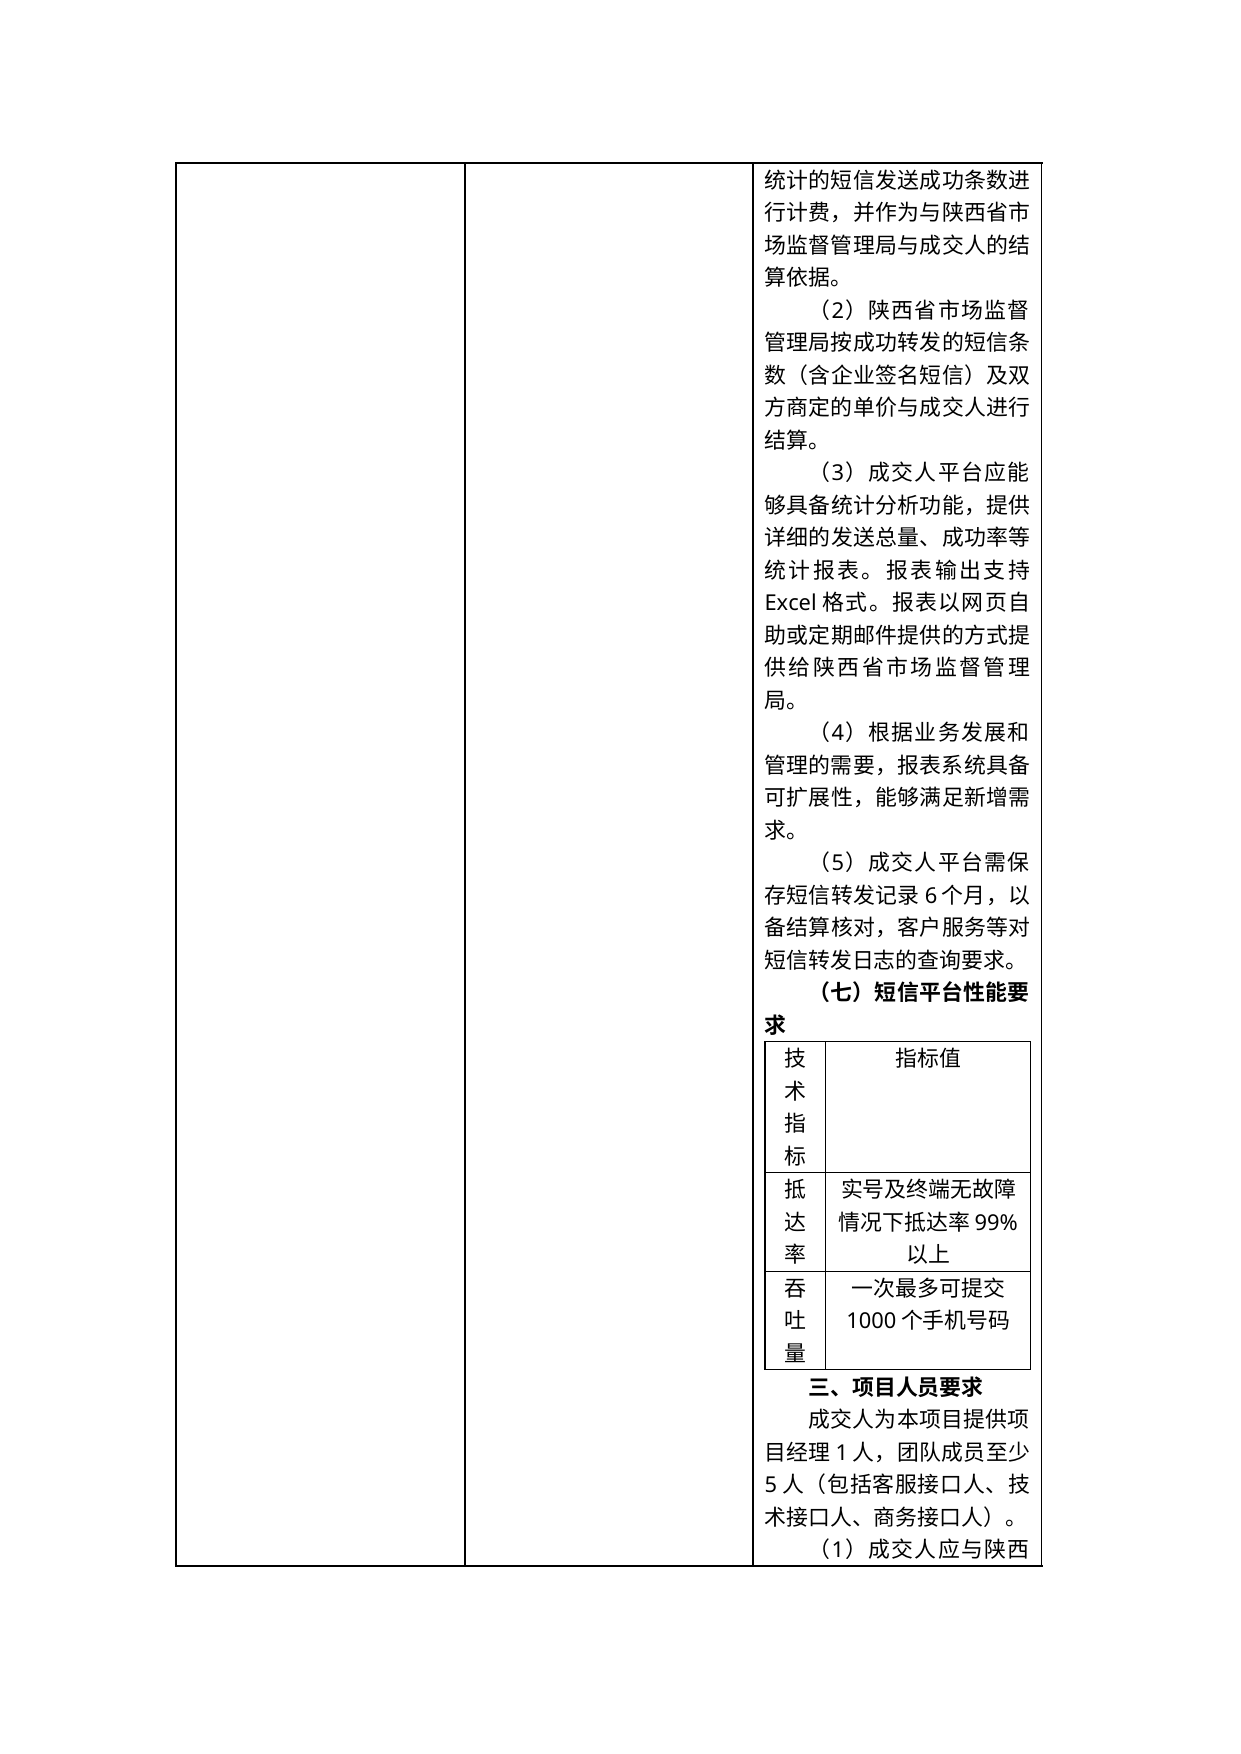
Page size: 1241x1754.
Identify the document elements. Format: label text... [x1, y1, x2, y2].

table_cell 1 [177, 164, 464, 1565]
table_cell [754, 164, 1041, 1565]
table_cell [466, 164, 752, 1565]
